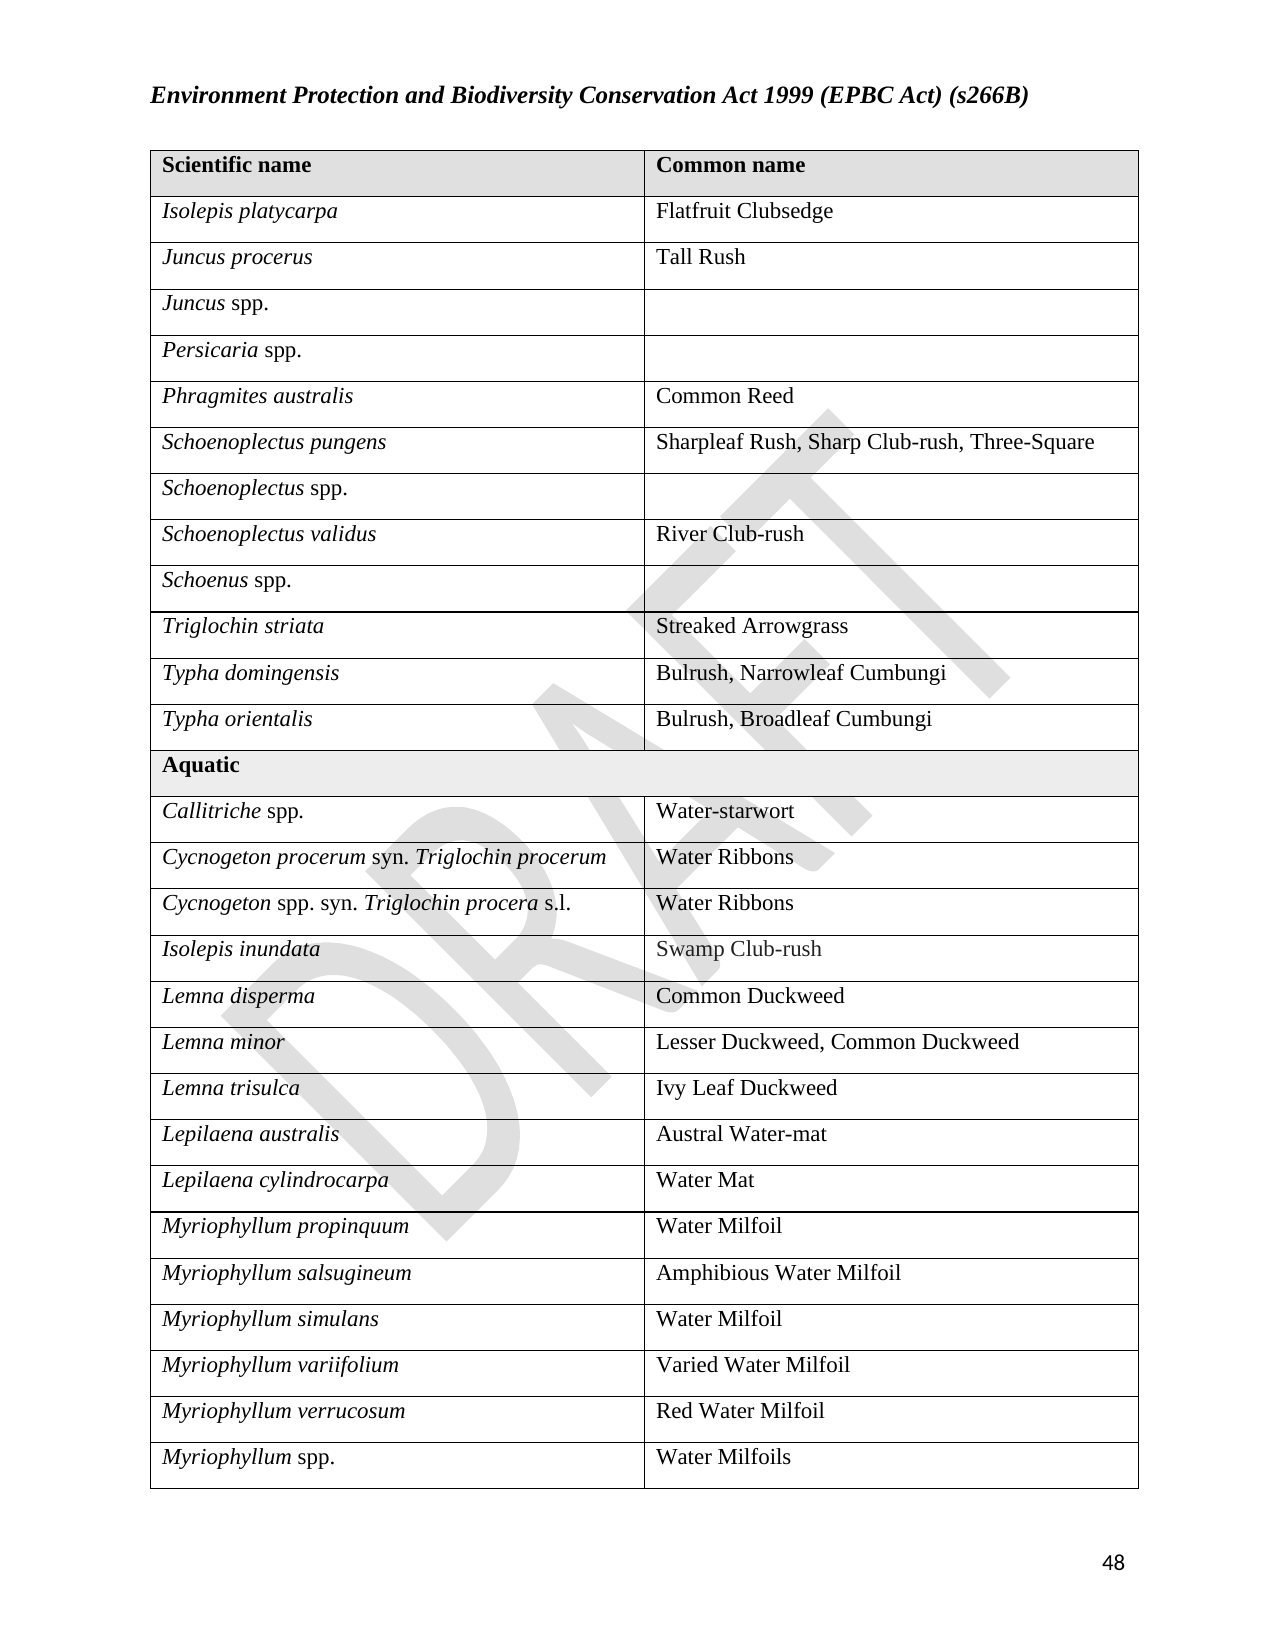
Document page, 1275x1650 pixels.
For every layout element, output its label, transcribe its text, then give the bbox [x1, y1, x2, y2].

table_cell Red Water Milfoil [645, 1397, 1138, 1442]
table_cell Lemna minor [151, 1028, 644, 1073]
table_cell Water Milfoil [645, 1305, 1138, 1350]
table_cell River Club-rush [645, 520, 1138, 565]
table_cell Callitriche spp. [151, 797, 644, 842]
table_cell Swamp Club-rush [645, 936, 1138, 981]
table_cell Typha domingensis [151, 659, 644, 704]
table_cell Tall Rush [645, 243, 1138, 288]
table_cell Cycnogeton spp. syn. Triglochin procera s.l. [151, 889, 644, 934]
table_cell Myriophyllum verrucosum [151, 1397, 644, 1442]
table_cell Water Ribbons [645, 889, 1138, 934]
table_cell [645, 336, 1138, 381]
table_cell Cycnogeton procerum syn. Triglochin procerum [151, 843, 644, 888]
table_cell [645, 566, 1138, 611]
table_cell Isolepis platycarpa [151, 197, 644, 242]
table_cell Flatfruit Clubsedge [645, 197, 1138, 242]
table_cell Common Reed [645, 382, 1138, 427]
table_cell Schoenoplectus pungens [151, 428, 644, 473]
table_cell Aquatic [151, 751, 1138, 796]
table_cell Lemna disperma [151, 982, 644, 1027]
table_cell Water Milfoil [645, 1213, 1138, 1257]
table_cell Lesser Duckweed, Common Duckweed [645, 1028, 1138, 1073]
table_cell Common Duckweed [645, 982, 1138, 1027]
table_cell Water-starwort [645, 797, 1138, 842]
table_header Scientific name [151, 151, 644, 196]
table_cell Water Milfoils [645, 1443, 1138, 1488]
table_cell Myriophyllum simulans [151, 1305, 644, 1350]
table_cell Water Mat [645, 1166, 1138, 1211]
table_cell Phragmites australis [151, 382, 644, 427]
table_cell Isolepis inundata [151, 936, 644, 981]
table_cell Bulrush, Narrowleaf Cumbungi [645, 659, 1138, 704]
table_cell Ivy Leaf Duckweed [645, 1074, 1138, 1119]
table_cell Schoenoplectus spp. [151, 474, 644, 519]
table_cell Myriophyllum variifolium [151, 1351, 644, 1396]
table_cell Varied Water Milfoil [645, 1351, 1138, 1396]
table_cell Persicaria spp. [151, 336, 644, 381]
table_cell Myriophyllum spp. [151, 1443, 644, 1488]
table_header Common name [645, 151, 1138, 196]
table_cell Myriophyllum propinquum [151, 1213, 644, 1257]
table_cell Schoenoplectus validus [151, 520, 644, 565]
table_cell Lepilaena cylindrocarpa [151, 1166, 644, 1211]
table_cell [645, 290, 1138, 334]
table_cell Lepilaena australis [151, 1120, 644, 1165]
table_cell [645, 474, 1138, 519]
table_cell Streaked Arrowgrass [645, 613, 1138, 658]
table_cell Triglochin striata [151, 613, 644, 658]
table_cell Lemna trisulca [151, 1074, 644, 1119]
table_cell Bulrush, Broadleaf Cumbungi [645, 705, 1138, 750]
table_cell Typha orientalis [151, 705, 644, 750]
table_cell Juncus procerus [151, 243, 644, 288]
table_cell Juncus spp. [151, 290, 644, 334]
table_cell Sharpleaf Rush, Sharp Club-rush, Three-Square [645, 428, 1138, 473]
table_cell Water Ribbons [645, 843, 1138, 888]
table_cell Schoenus spp. [151, 566, 644, 611]
table_cell Amphibious Water Milfoil [645, 1259, 1138, 1304]
table_cell Austral Water-mat [645, 1120, 1138, 1165]
table_cell Myriophyllum salsugineum [151, 1259, 644, 1304]
